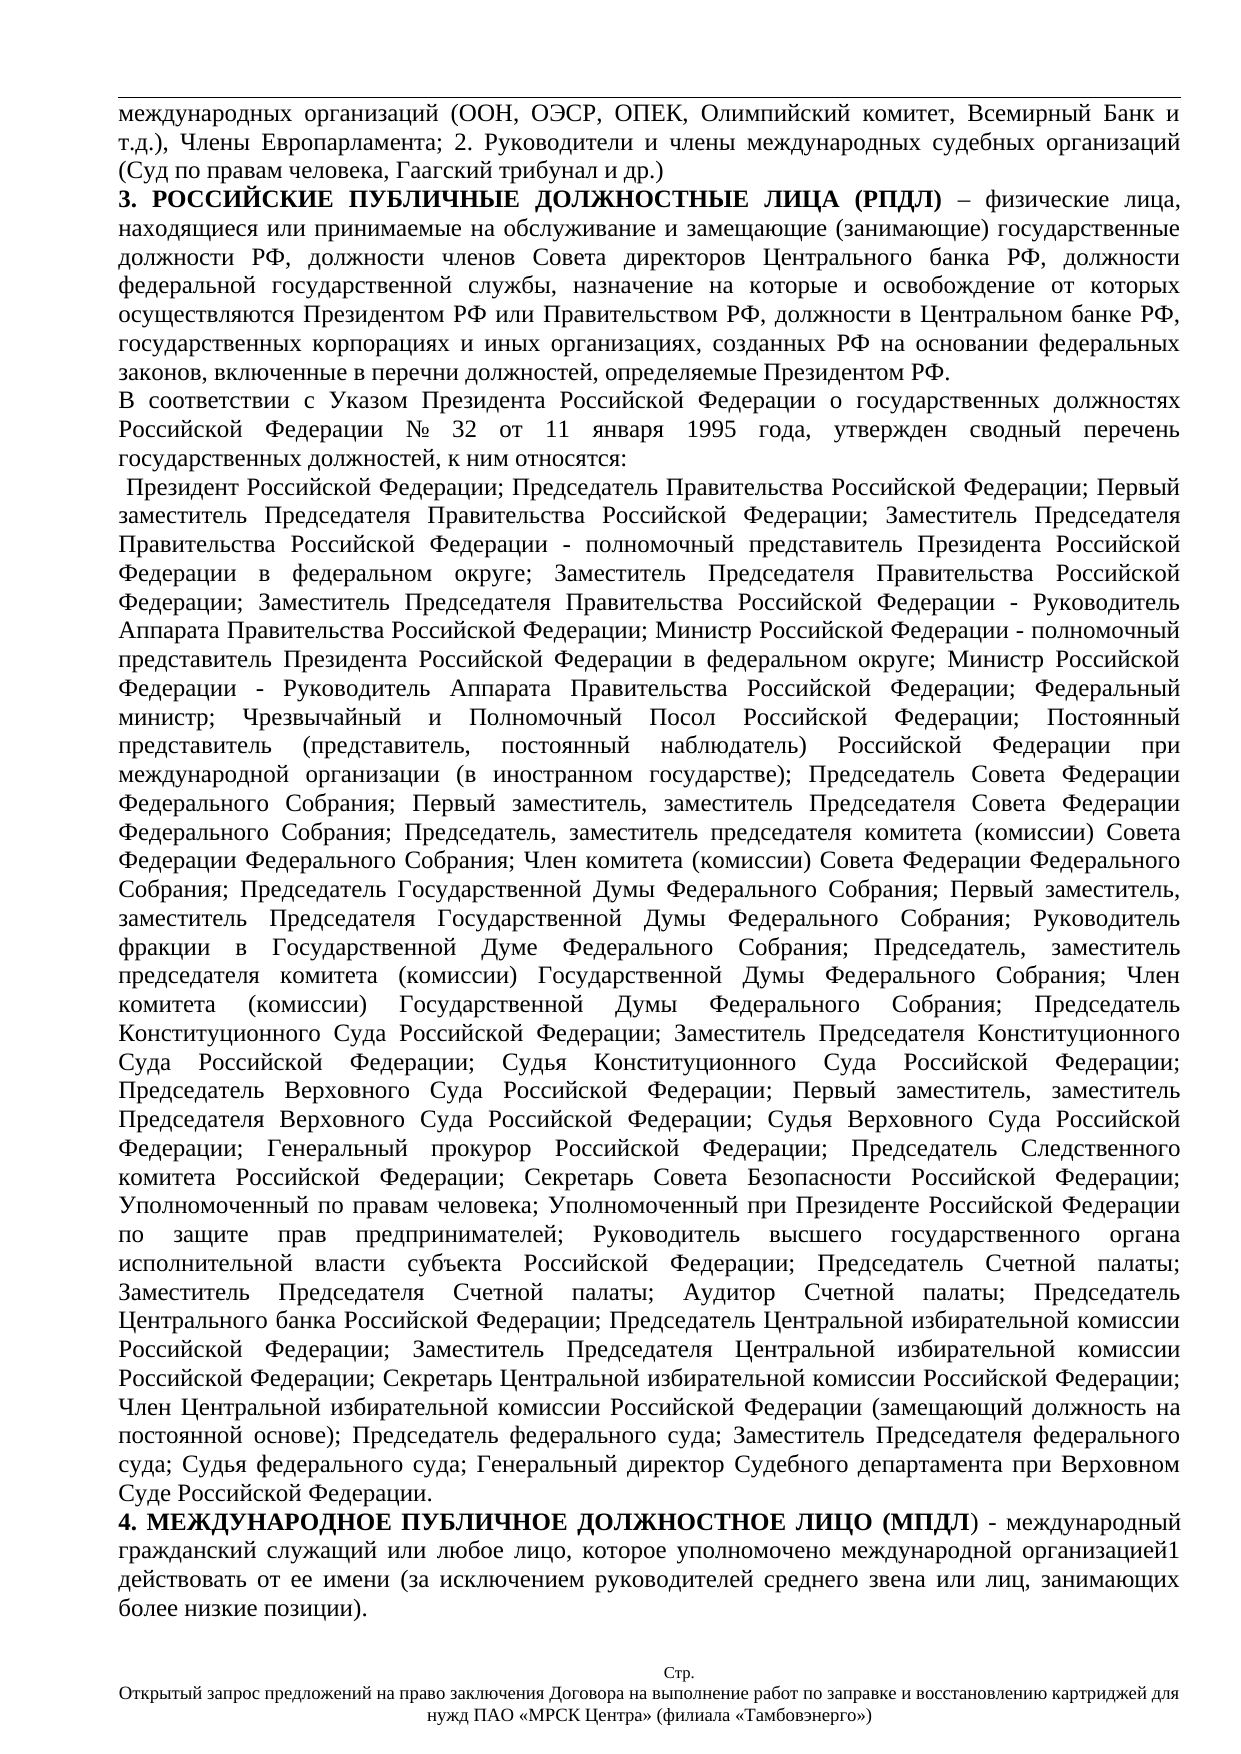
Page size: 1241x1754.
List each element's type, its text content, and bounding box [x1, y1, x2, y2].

text В соответствии с Указом Президента Российской Федерации о государственных должностях Российской Федерации № 32 от 11 января 1995 года, утвержден сводный перечень государственных должностей, к ним относятся: [118, 386, 1181, 472]
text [118, 98, 1181, 184]
text 4. МЕЖДУНАРОДНОЕ ПУБЛИЧНОЕ ДОЛЖНОСТНОЕ ЛИЦО (МПДЛ) - международный гражданский служащий или любое лицо, которое уполномочено международной организацией1 действовать от ее имени (за исключением руководителей среднего звена или лиц, занимающих более низкие позиции). [118, 1507, 1181, 1622]
text Президент Российской Федерации; Председатель Правительства Российской Федерации; Первый заместитель Председателя Правительства Российской Федерации; Заместитель Председателя Правительства Российской Федерации - полномочный представитель Президента Российской Федерации в федеральном округе; Заместитель Председателя Правительства Российской Федерации; Заместитель Председателя Правительства Российской Федерации - Руководитель Аппарата Правительства Российской Федерации; Министр Российской Федерации - полномочный представитель Президента Российской Федерации в федеральном округе; Министр Российской Федерации - Руководитель Аппарата Правительства Российской Федерации; Федеральный министр; Чрезвычайный и Полномочный Посол Российской Федерации; Постоянный представитель (представитель, постоянный наблюдатель) Российской Федерации при международной организации (в иностранном государстве); Председатель Совета Федерации Федерального Собрания; Первый заместитель, заместитель Председателя Совета Федерации Федерального Собрания; Председатель, заместитель председателя комитета (комиссии) Совета Федерации Федерального Собрания; Член комитета (комиссии) Совета Федерации Федерального Собрания; Председатель Государственной Думы Федерального Собрания; Первый заместитель, заместитель Председателя Государственной Думы Федерального Собрания; Руководитель фракции в Государственной Думе Федерального Собрания; Председатель, заместитель председателя комитета (комиссии) Государственной Думы Федерального Собрания; Член комитета (комиссии) Государственной Думы Федерального Собрания; Председатель Конституционного Суда Российской Федерации; Заместитель Председателя Конституционного Суда Российской Федерации; Судья Конституционного Суда Российской Федерации; Председатель Верховного Суда Российской Федерации; Первый заместитель, заместитель Председателя Верховного Суда Российской Федерации; Судья Верховного Суда Российской Федерации; Генеральный прокурор Российской Федерации; Председатель Следственного комитета Российской Федерации; Секретарь Совета Безопасности Российской Федерации; Уполномоченный по правам человека; Уполномоченный при Президенте Российской Федерации по защите прав предпринимателей; Руководитель высшего государственного органа исполнительной власти субъекта Российской Федерации; Председатель Счетной палаты; Заместитель Председателя Счетной палаты; Аудитор Счетной палаты; Председатель Центрального банка Российской Федерации; Председатель Центральной избирательной комиссии Российской Федерации; Заместитель Председателя Центральной избирательной комиссии Российской Федерации; Секретарь Центральной избирательной комиссии Российской Федерации; Член Центральной избирательной комиссии Российской Федерации (замещающий должность на постоянной основе); Председатель федерального суда; Заместитель Председателя федерального суда; Судья федерального суда; Генеральный директор Судебного департамента при Верховном Суде Российской Федерации. [118, 472, 1181, 1507]
text 3. РОССИЙСКИЕ ПУБЛИЧНЫЕ ДОЛЖНОСТНЫЕ ЛИЦА (РПДЛ) – физические лица, находящиеся или принимаемые на обслуживание и замещающие (занимающие) государственные должности РФ, должности членов Совета директоров Центрального банка РФ, должности федеральной государственной службы, назначение на которые и освобождение от которых осуществляются Президентом РФ или Правительством РФ, должности в Центральном банке РФ, государственных корпорациях и иных организациях, созданных РФ на основании федеральных законов, включенные в перечни должностей, определяемые Президентом РФ. [118, 184, 1181, 386]
